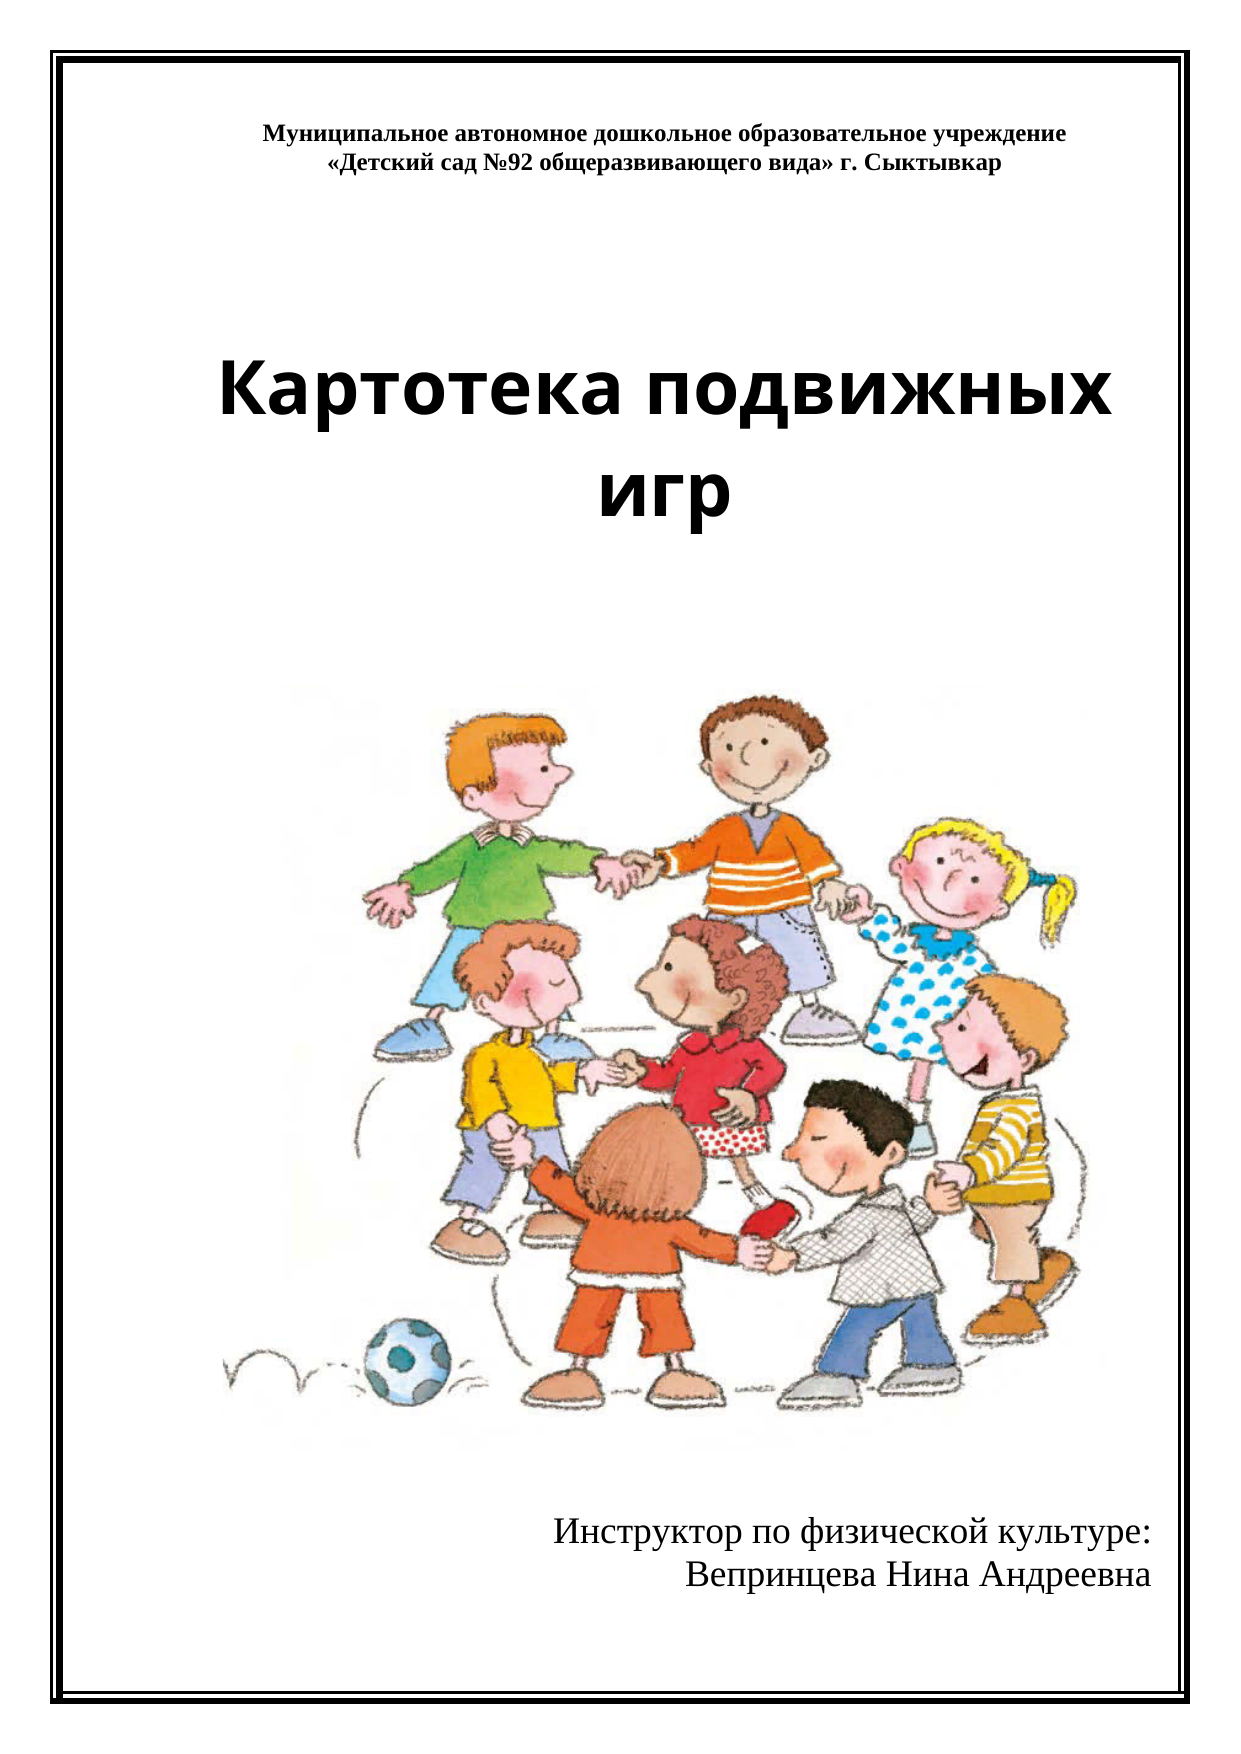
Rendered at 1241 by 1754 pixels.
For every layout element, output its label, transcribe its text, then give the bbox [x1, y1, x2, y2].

text Инструктор по физической культуре: [177, 1508, 1152, 1551]
text Муниципальное автономное дошкольное образовательное учреждение [177, 118, 1152, 147]
text «Детский сад №92 общеразвивающего вида» г. Сыктывкар [177, 147, 1152, 176]
picture [222, 685, 1107, 1450]
text Картотека подвижных игр [177, 334, 1152, 539]
text Вепринцева Нина Андреевна [177, 1551, 1152, 1594]
